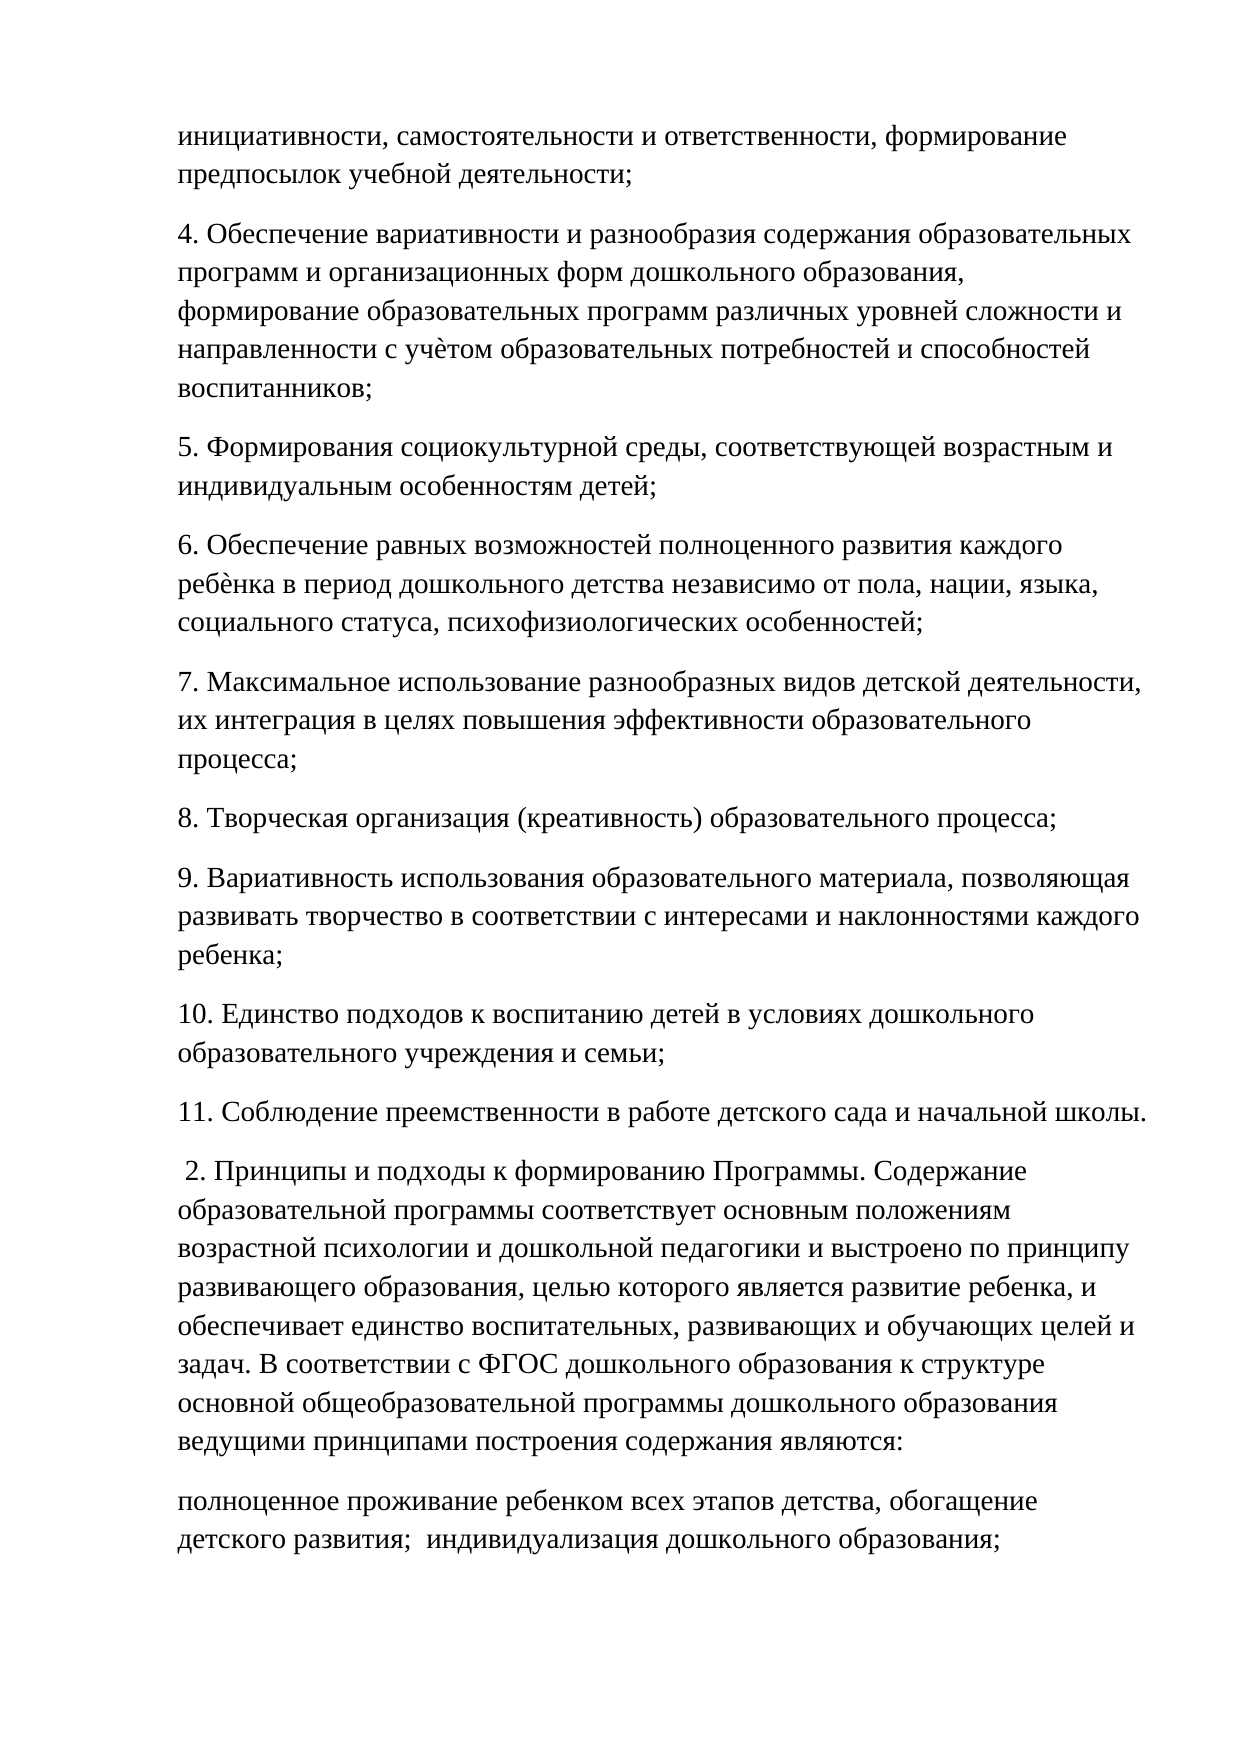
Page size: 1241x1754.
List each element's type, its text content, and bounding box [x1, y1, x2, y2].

text 8. Творческая организация (креативность) образовательного процесса; [177, 800, 1152, 834]
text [177, 118, 1152, 190]
text полноценное проживание ребенком всех этапов детства, обогащение детского развития; индивидуализация дошкольного образования; [177, 1483, 1152, 1555]
text 6. Обеспечение равных возможностей полноценного развития каждого ребѐнка в период дошкольного детства независимо от пола, нации, языка, социального статуса, психофизиологических особенностей; [177, 527, 1152, 638]
text 4. Обеспечение вариативности и разнообразия содержания образовательных программ и организационных форм дошкольного образования, формирование образовательных программ различных уровней сложности и направленности с учѐтом образовательных потребностей и способностей воспитанников; [177, 216, 1152, 404]
text 2. Принципы и подходы к формированию Программы. Содержание образовательной программы соответствует основным положениям возрастной психологии и дошкольной педагогики и выстроено по принципу развивающего образования, целью которого является развитие ребенка, и обеспечивает единство воспитательных, развивающих и обучающих целей и задач. В соответствии с ФГОС дошкольного образования к структуре основной общеобразовательной программы дошкольного образования ведущими принципами построения содержания являются: [177, 1153, 1152, 1457]
text 11. Соблюдение преемственности в работе детского сада и начальной школы. [177, 1094, 1152, 1128]
text 7. Максимальное использование разнообразных видов детской деятельности, их интеграция в целях повышения эффективности образовательного процесса; [177, 664, 1152, 774]
text 10. Единство подходов к воспитанию детей в условиях дошкольного образовательного учреждения и семьи; [177, 996, 1152, 1068]
text 5. Формирования социокультурной среды, соответствующей возрастным и индивидуальным особенностям детей; [177, 429, 1152, 502]
text 9. Вариативность использования образовательного материала, позволяющая развивать творчество в соответствии с интересами и наклонностями каждого ребенка; [177, 860, 1152, 970]
